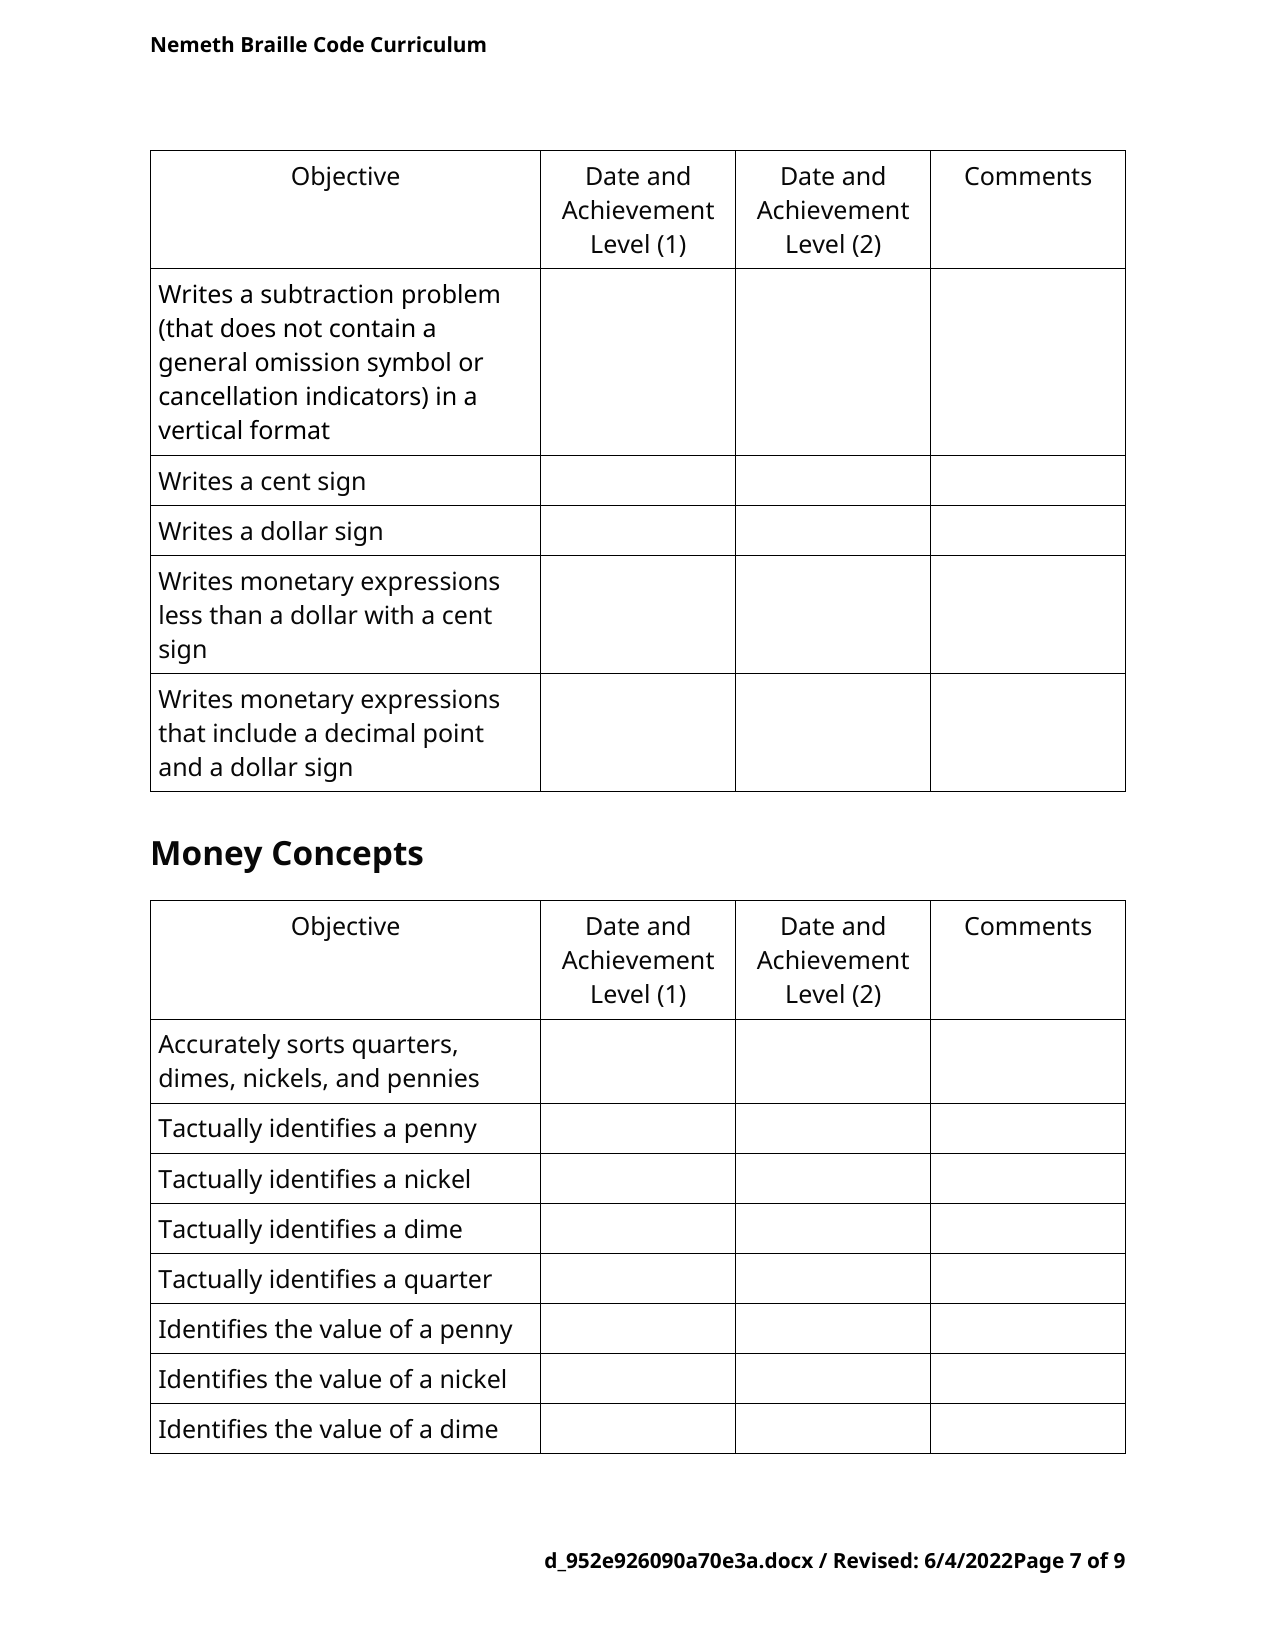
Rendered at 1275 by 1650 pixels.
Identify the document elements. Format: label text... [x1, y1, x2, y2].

table_cell [541, 674, 735, 791]
table_cell Tactually identifies a penny [151, 1104, 540, 1153]
table_cell [736, 1154, 930, 1203]
table_cell [736, 1304, 930, 1353]
table_cell Identifies the value of a dime [151, 1404, 540, 1453]
table_header Date and Achievement Level (1) [541, 901, 735, 1018]
table_cell [931, 1020, 1125, 1103]
table_cell [736, 1354, 930, 1403]
table_cell Identifies the value of a penny [151, 1304, 540, 1353]
table_header Comments [931, 151, 1125, 268]
table_cell [931, 1154, 1125, 1203]
table_cell [736, 506, 930, 555]
table_cell Accurately sorts quarters, dimes, nickels, and pennies [151, 1020, 540, 1103]
table_cell [931, 1304, 1125, 1353]
table_header Date and Achievement Level (2) [736, 151, 930, 268]
table_cell [736, 1020, 930, 1103]
table_cell Tactually identifies a quarter [151, 1254, 540, 1303]
table_cell [541, 269, 735, 454]
table_header Objective [151, 901, 540, 1018]
table_cell [541, 1304, 735, 1353]
table_cell Writes a subtraction problem (that does not contain a general omission symbol or cancellation indicators) in a vertical format [151, 269, 540, 454]
table_cell [931, 269, 1125, 454]
table_cell [541, 456, 735, 505]
table_cell Writes monetary expressions that include a decimal point and a dollar sign [151, 674, 540, 791]
table_cell [931, 1204, 1125, 1253]
table_cell [931, 456, 1125, 505]
table_cell [931, 1104, 1125, 1153]
table_header Objective [151, 151, 540, 268]
table_cell [736, 674, 930, 791]
table_cell Tactually identifies a nickel [151, 1154, 540, 1203]
table_cell Identifies the value of a nickel [151, 1354, 540, 1403]
table_cell [541, 1104, 735, 1153]
subtitle Money Concepts [150, 830, 1125, 875]
table_cell [931, 1404, 1125, 1453]
table_cell [541, 1354, 735, 1403]
table_cell [541, 1204, 735, 1253]
table_header Date and Achievement Level (1) [541, 151, 735, 268]
table_cell [931, 556, 1125, 673]
table_header Comments [931, 901, 1125, 1018]
table_cell [736, 1254, 930, 1303]
table_cell Writes a dollar sign [151, 506, 540, 555]
table_cell [541, 1254, 735, 1303]
table_cell [931, 1254, 1125, 1303]
table_cell Writes a cent sign [151, 456, 540, 505]
table_cell [736, 1204, 930, 1253]
table_cell [541, 1154, 735, 1203]
table_cell [541, 556, 735, 673]
table_cell [736, 1104, 930, 1153]
table_cell [931, 674, 1125, 791]
table_cell [541, 1404, 735, 1453]
table_cell [931, 1354, 1125, 1403]
table_cell [736, 269, 930, 454]
table_cell [736, 456, 930, 505]
table_cell [736, 1404, 930, 1453]
table_header Date and Achievement Level (2) [736, 901, 930, 1018]
table_cell [736, 556, 930, 673]
table_cell [541, 506, 735, 555]
table_cell Writes monetary expressions less than a dollar with a cent sign [151, 556, 540, 673]
table_cell [541, 1020, 735, 1103]
table_cell [931, 506, 1125, 555]
table_cell Tactually identifies a dime [151, 1204, 540, 1253]
